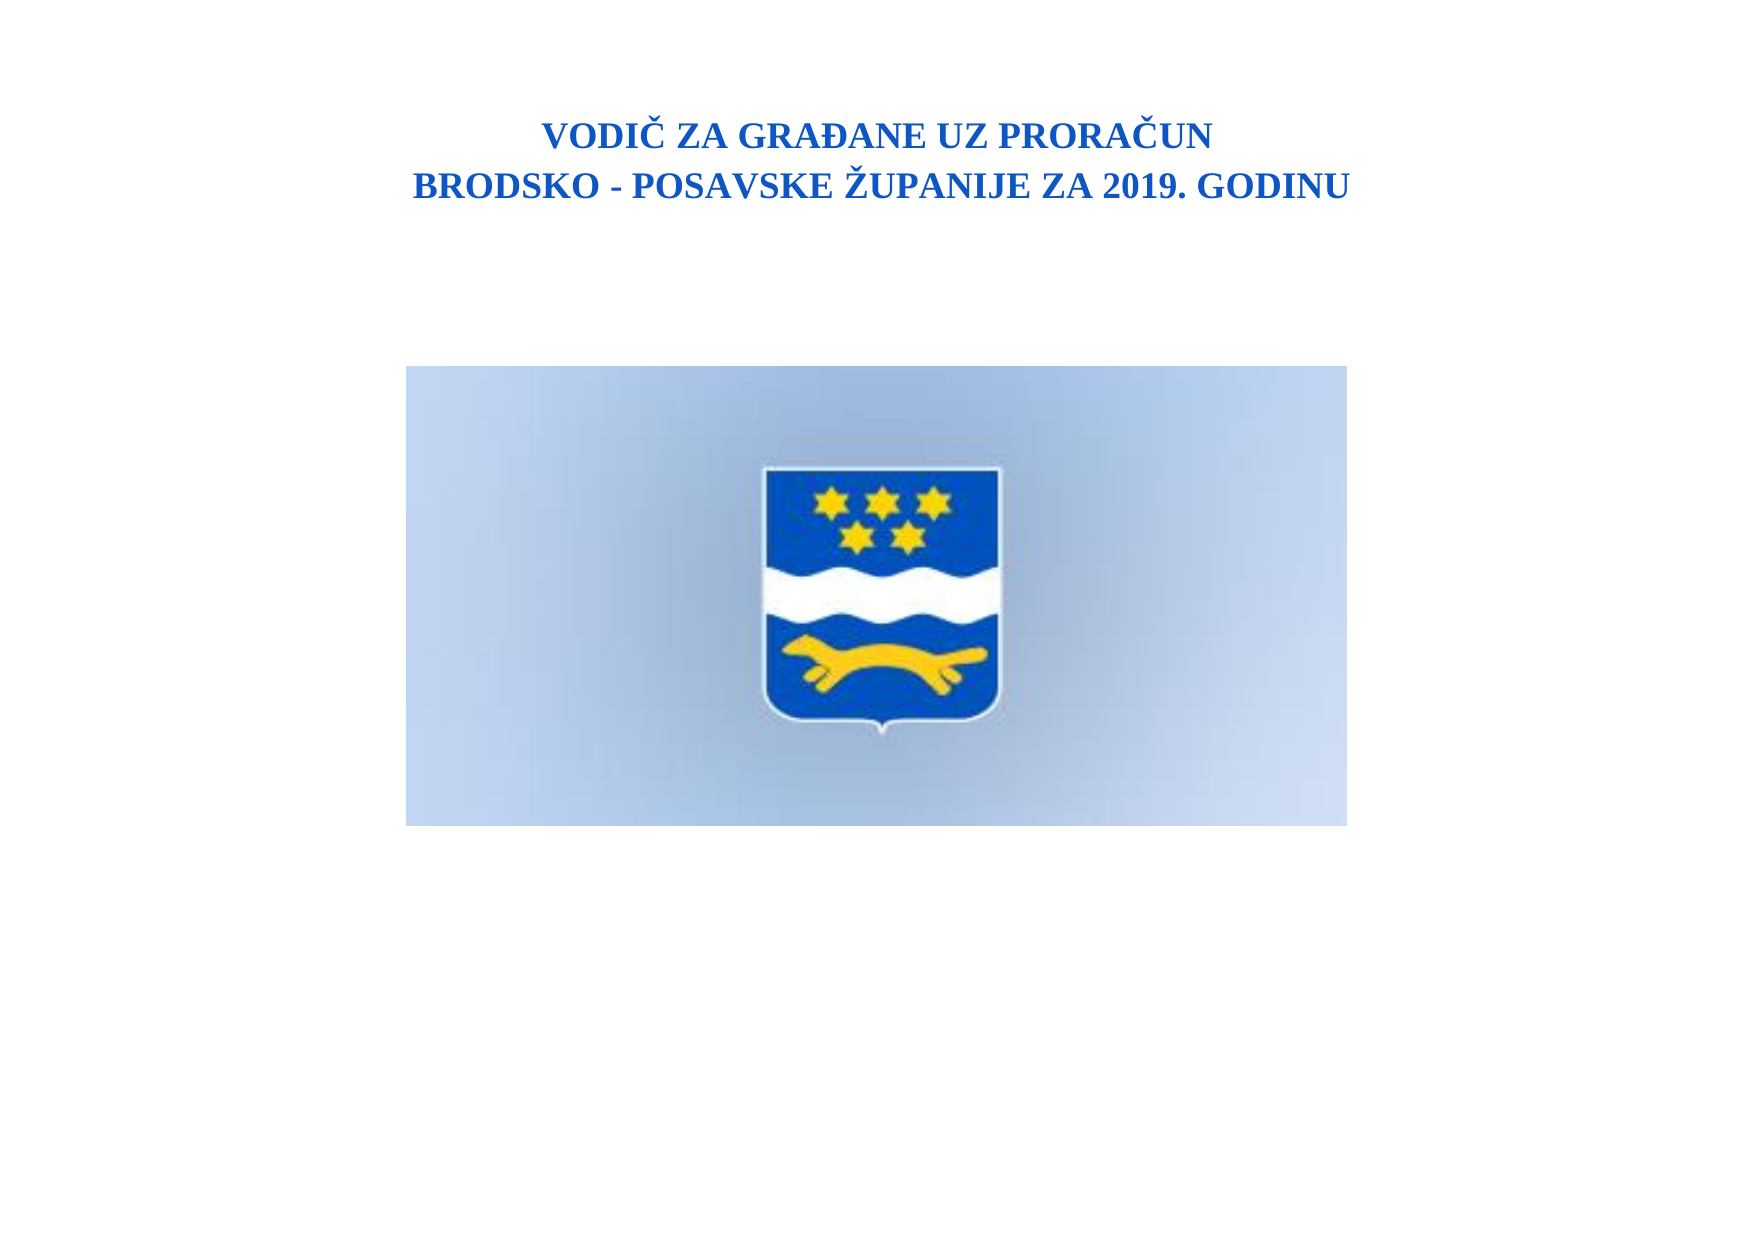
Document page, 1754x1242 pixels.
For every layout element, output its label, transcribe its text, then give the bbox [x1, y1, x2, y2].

text VODIČ ZA GRAĐANE UZ PRORAČUN [536, 114, 1217, 157]
picture [406, 366, 1347, 826]
text BRODSKO - POSAVSKE ŽUPANIJE ZA 2019. GODINU [408, 164, 1354, 207]
